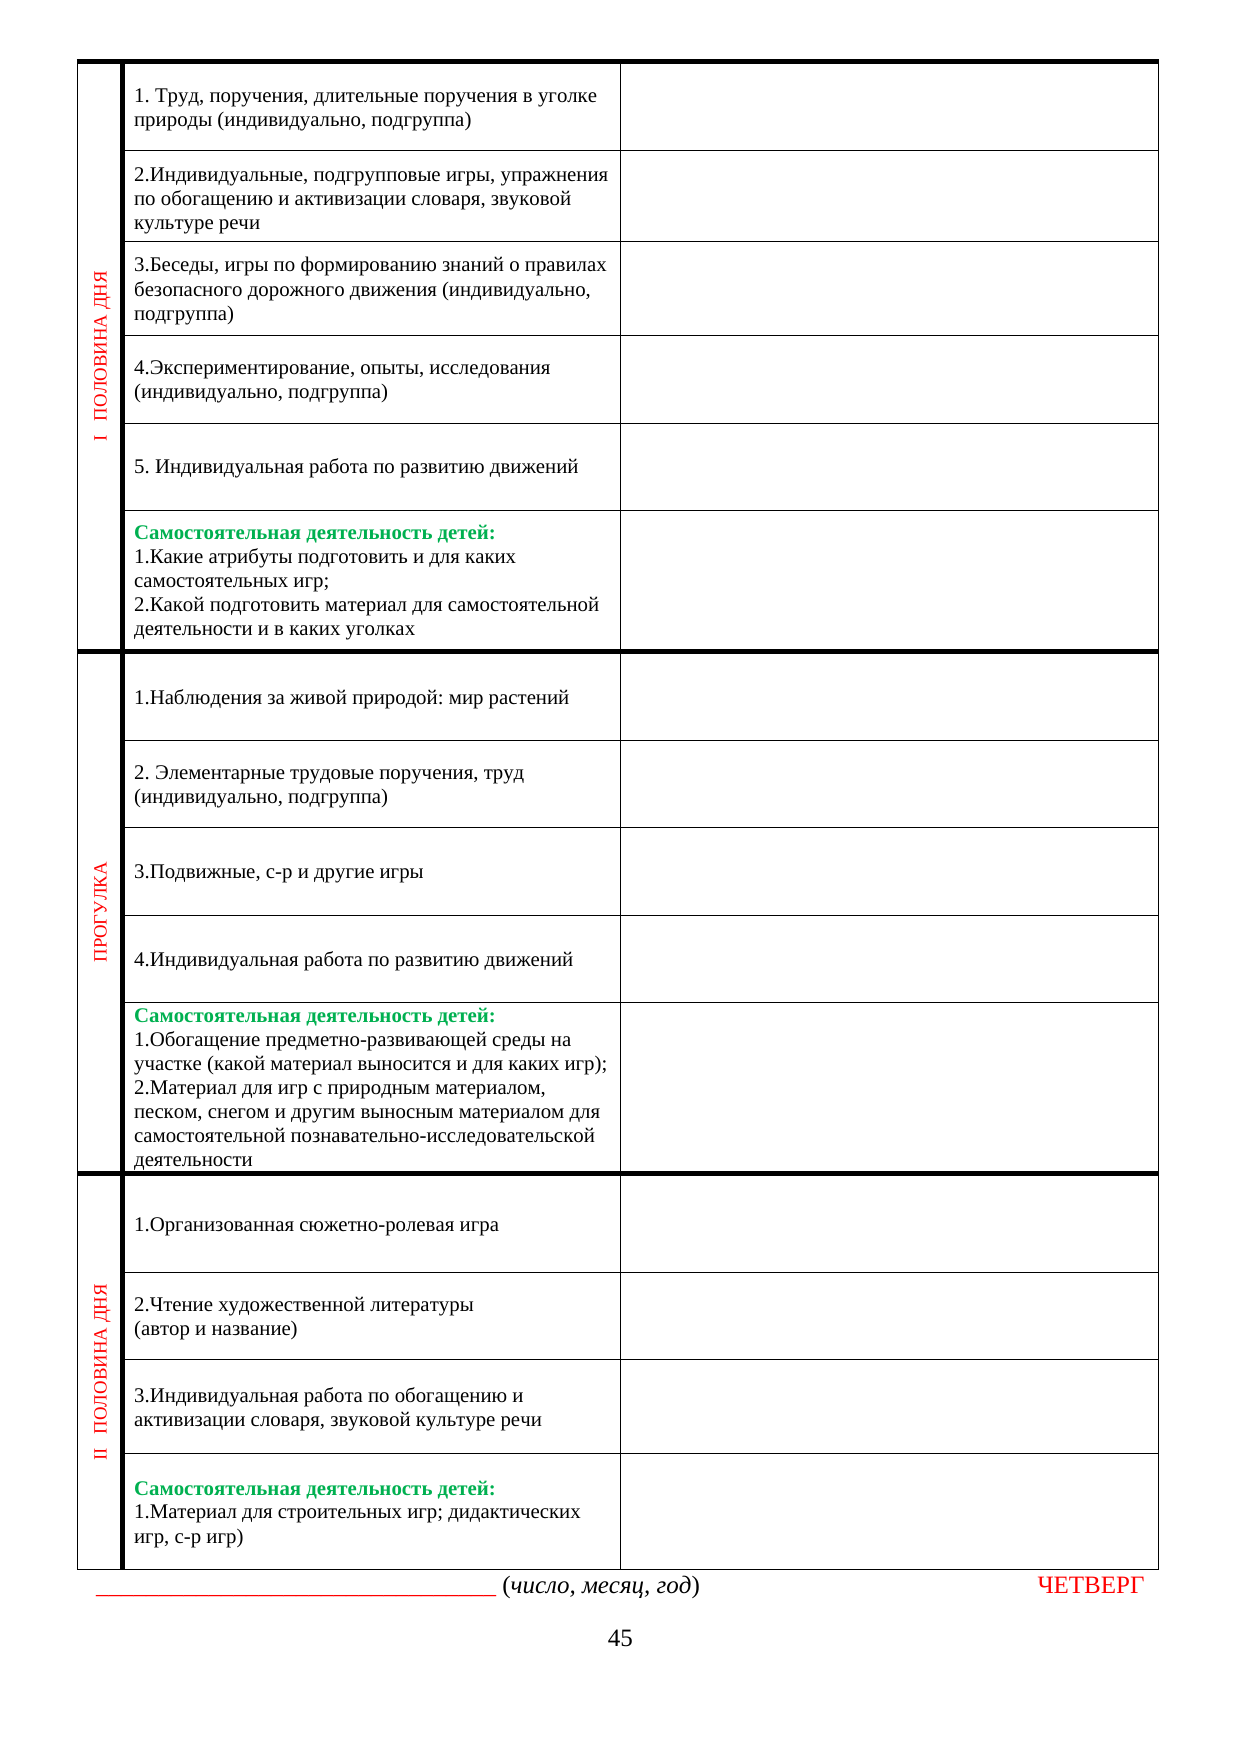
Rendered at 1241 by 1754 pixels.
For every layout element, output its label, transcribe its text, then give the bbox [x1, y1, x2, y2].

table_cell 3.Индивидуальная работа по обогащению и активизации словаря, звуковой культуре речи [125, 1360, 620, 1453]
table_cell [621, 511, 1158, 649]
table_cell 5. Индивидуальная работа по развитию движений [125, 424, 620, 510]
table_cell [621, 1273, 1158, 1359]
table_cell 4.Экспериментирование, опыты, исследования (индивидуально, подгруппа) [125, 336, 620, 422]
table_cell 2.Чтение художественной литературы (автор и название) [125, 1273, 620, 1359]
table_cell 3.Подвижные, с-р и другие игры [125, 828, 620, 914]
table_cell [621, 1360, 1158, 1453]
table_header I ПОЛОВИНА ДНЯ [78, 64, 120, 649]
table_cell [621, 1454, 1158, 1569]
table_cell 3.Беседы, игры по формированию знаний о правилах безопасного дорожного движения (индивидуально, подгруппа) [125, 242, 620, 335]
table_cell 1.Организованная сюжетно-ролевая игра [125, 1176, 620, 1272]
table_header 1. Труд, поручения, длительные поручения в уголке природы (индивидуально, подгруппа) [125, 64, 620, 150]
text ________________________________ (число, месяц, год) ЧЕТВЕРГ [89, 1570, 1152, 1599]
table_cell [621, 916, 1158, 1002]
table_cell [621, 424, 1158, 510]
table_cell 1.Наблюдения за живой природой: мир растений [125, 654, 620, 740]
table_cell Самостоятельная деятельность детей: 1.Обогащение предметно-развивающей среды на участке (какой материал выносится и для каких игр); 2.Материал для игр с природным материалом, песком, снегом и другим выносным материалом для самостоятельной познавательно-исследовательской деятельности [125, 1003, 620, 1171]
table_cell 4.Индивидуальная работа по развитию движений [125, 916, 620, 1002]
table_cell [621, 654, 1158, 740]
table_cell [621, 1176, 1158, 1272]
table_cell II ПОЛОВИНА ДНЯ [78, 1176, 120, 1569]
table_header [621, 64, 1158, 150]
table_cell 2.Индивидуальные, подгрупповые игры, упражнения по обогащению и активизации словаря, звуковой культуре речи [125, 151, 620, 241]
table_cell Самостоятельная деятельность детей: 1.Какие атрибуты подготовить и для каких самостоятельных игр; 2.Какой подготовить материал для самостоятельной деятельности и в каких уголках [125, 511, 620, 649]
table_cell [621, 242, 1158, 335]
table_cell [621, 828, 1158, 914]
table_cell ПРОГУЛКА [78, 654, 120, 1171]
table_cell [621, 741, 1158, 827]
table_cell [621, 336, 1158, 422]
table_cell Самостоятельная деятельность детей: 1.Материал для строительных игр; дидактических игр, с-р игр) [125, 1454, 620, 1569]
table_cell 2. Элементарные трудовые поручения, труд (индивидуально, подгруппа) [125, 741, 620, 827]
table_cell [621, 1003, 1158, 1171]
table_cell [621, 151, 1158, 241]
